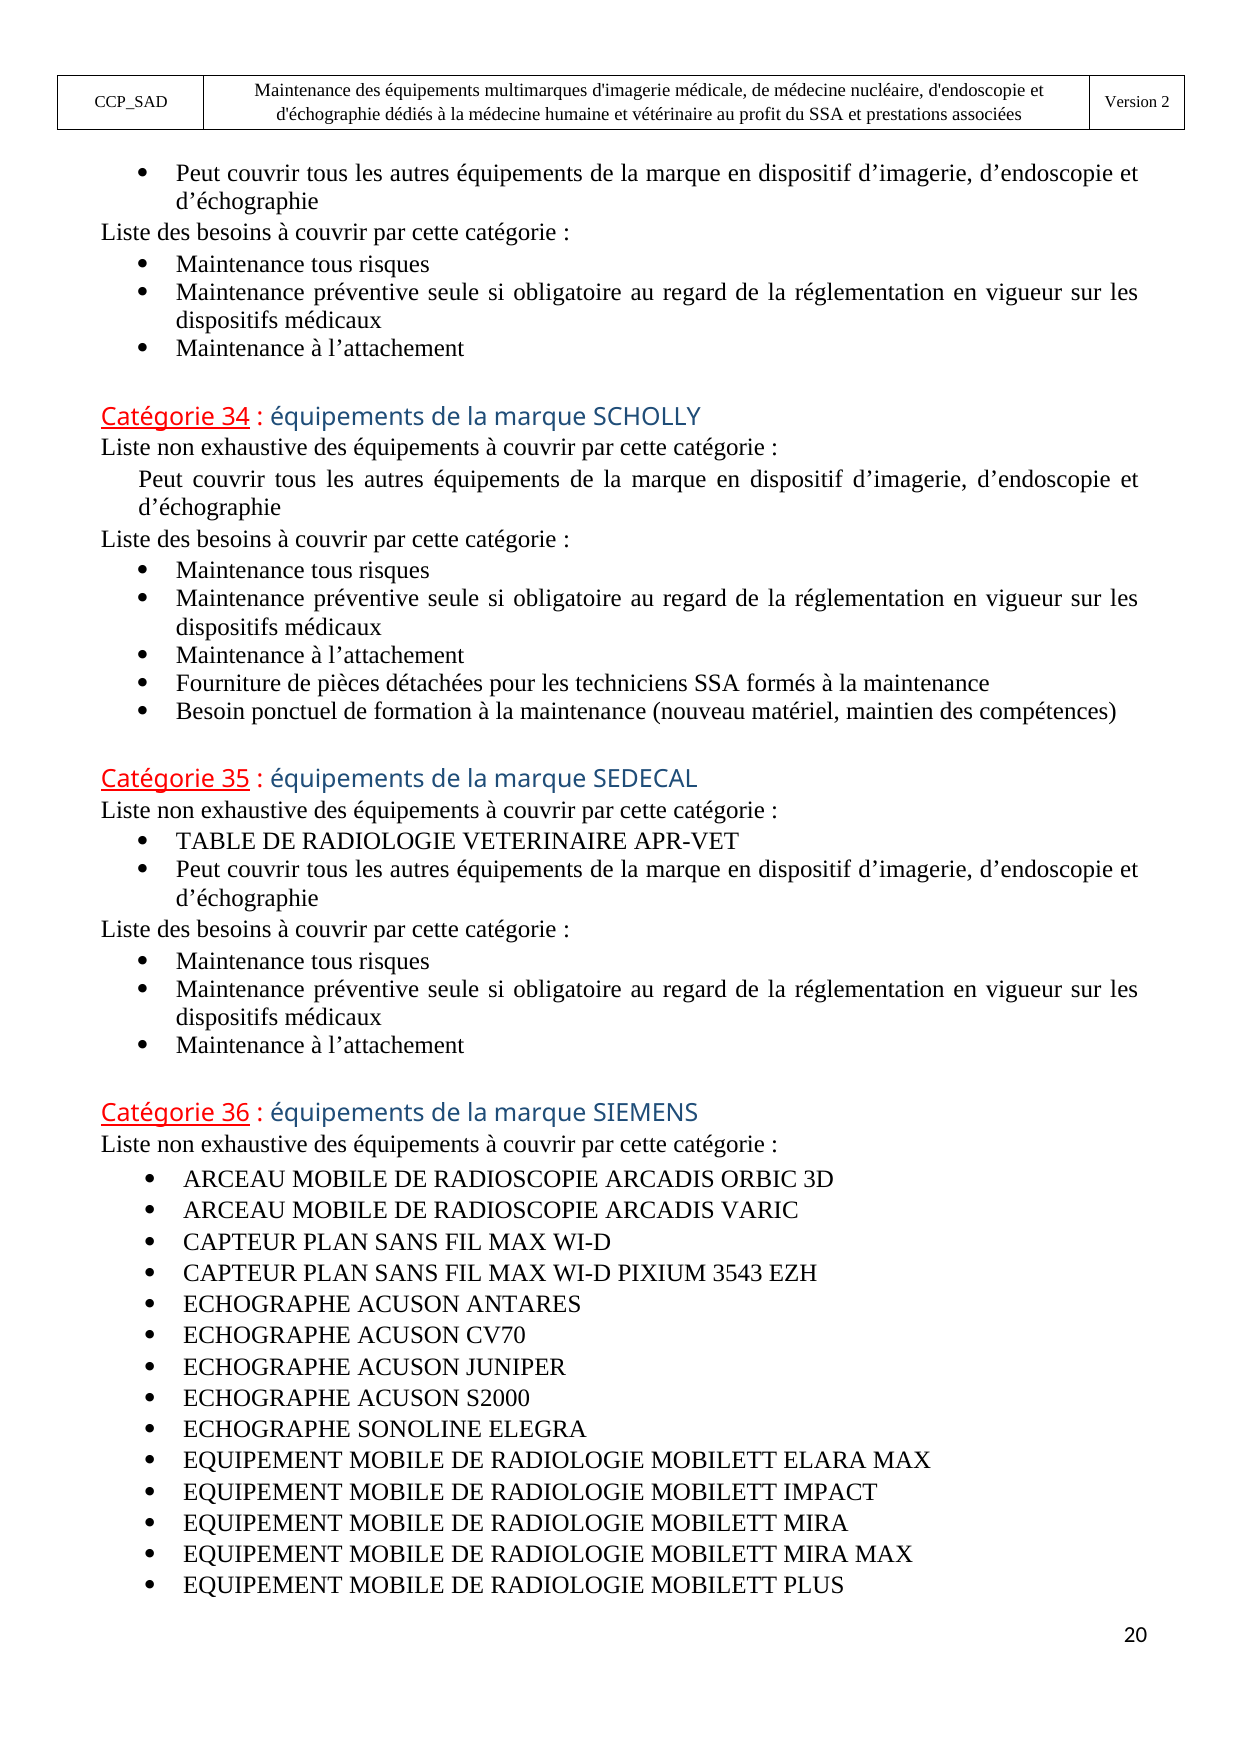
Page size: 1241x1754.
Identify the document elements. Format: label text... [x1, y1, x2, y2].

list Maintenance préventive seule si obligatoire au regard de la réglementation en vigueur sur les dispositifs médicaux [138, 584, 1140, 641]
table_cell EQUIPEMENT MOBILE DE RADIOLOGIE MOBILETT PLUS [101, 1568, 1149, 1599]
subtitle Catégorie 36 : équipements de la marque SIEMENS [101, 1095, 1140, 1129]
list Maintenance préventive seule si obligatoire au regard de la réglementation en vigueur sur les dispositifs médicaux [138, 975, 1140, 1031]
list Maintenance tous risques [138, 947, 1140, 975]
list Maintenance tous risques [138, 250, 1140, 278]
list Maintenance à l’attachement [138, 1031, 1140, 1059]
table_header ARCEAU MOBILE DE RADIOSCOPIE ARCADIS ORBIC 3D [101, 1162, 1149, 1193]
table_cell ARCEAU MOBILE DE RADIOSCOPIE ARCADIS VARIC [101, 1193, 1149, 1224]
list Peut couvrir tous les autres équipements de la marque en dispositif d’imagerie, d’endoscopie et d’échographie [138, 158, 1140, 215]
text Liste non exhaustive des équipements à couvrir par cette catégorie : [101, 433, 1140, 461]
table_cell EQUIPEMENT MOBILE DE RADIOLOGIE MOBILETT IMPACT [101, 1474, 1149, 1505]
list Besoin ponctuel de formation à la maintenance (nouveau matériel, maintien des compétences) [138, 697, 1140, 725]
table_cell EQUIPEMENT MOBILE DE RADIOLOGIE MOBILETT MIRA [101, 1505, 1149, 1537]
list Peut couvrir tous les autres équipements de la marque en dispositif d’imagerie, d’endoscopie et d’échographie [138, 855, 1140, 912]
list Fourniture de pièces détachées pour les techniciens SSA formés à la maintenance [138, 669, 1140, 697]
table_cell ECHOGRAPHE ACUSON S2000 [101, 1380, 1149, 1412]
table_cell ECHOGRAPHE ACUSON JUNIPER [101, 1349, 1149, 1380]
table_cell CAPTEUR PLAN SANS FIL MAX WI-D PIXIUM 3543 EZH [101, 1255, 1149, 1287]
table_cell EQUIPEMENT MOBILE DE RADIOLOGIE MOBILETT ELARA MAX [101, 1443, 1149, 1474]
table_cell EQUIPEMENT MOBILE DE RADIOLOGIE MOBILETT MIRA MAX [101, 1537, 1149, 1568]
table_cell CAPTEUR PLAN SANS FIL MAX WI-D [101, 1224, 1149, 1255]
text Liste non exhaustive des équipements à couvrir par cette catégorie : [101, 796, 1140, 824]
table_cell ECHOGRAPHE ACUSON ANTARES [101, 1287, 1149, 1318]
text Liste des besoins à couvrir par cette catégorie : [101, 218, 1140, 246]
subtitle Catégorie 34 : équipements de la marque SCHOLLY [101, 398, 1140, 432]
list Maintenance tous risques [138, 556, 1140, 584]
subtitle Catégorie 35 : équipements de la marque SEDECAL [101, 761, 1140, 795]
text Liste des besoins à couvrir par cette catégorie : [101, 915, 1140, 943]
list Maintenance à l’attachement [138, 641, 1140, 669]
table_cell ECHOGRAPHE SONOLINE ELEGRA [101, 1412, 1149, 1443]
text Peut couvrir tous les autres équipements de la marque en dispositif d’imagerie, d’endoscopie et d’échographie [138, 465, 1140, 521]
list TABLE DE RADIOLOGIE VETERINAIRE APR-VET [138, 827, 1140, 855]
table_cell ECHOGRAPHE ACUSON CV70 [101, 1318, 1149, 1349]
text Liste non exhaustive des équipements à couvrir par cette catégorie : [101, 1130, 1140, 1158]
list Maintenance préventive seule si obligatoire au regard de la réglementation en vigueur sur les dispositifs médicaux [138, 278, 1140, 334]
text Liste des besoins à couvrir par cette catégorie : [101, 524, 1140, 553]
list Maintenance à l’attachement [138, 334, 1140, 362]
